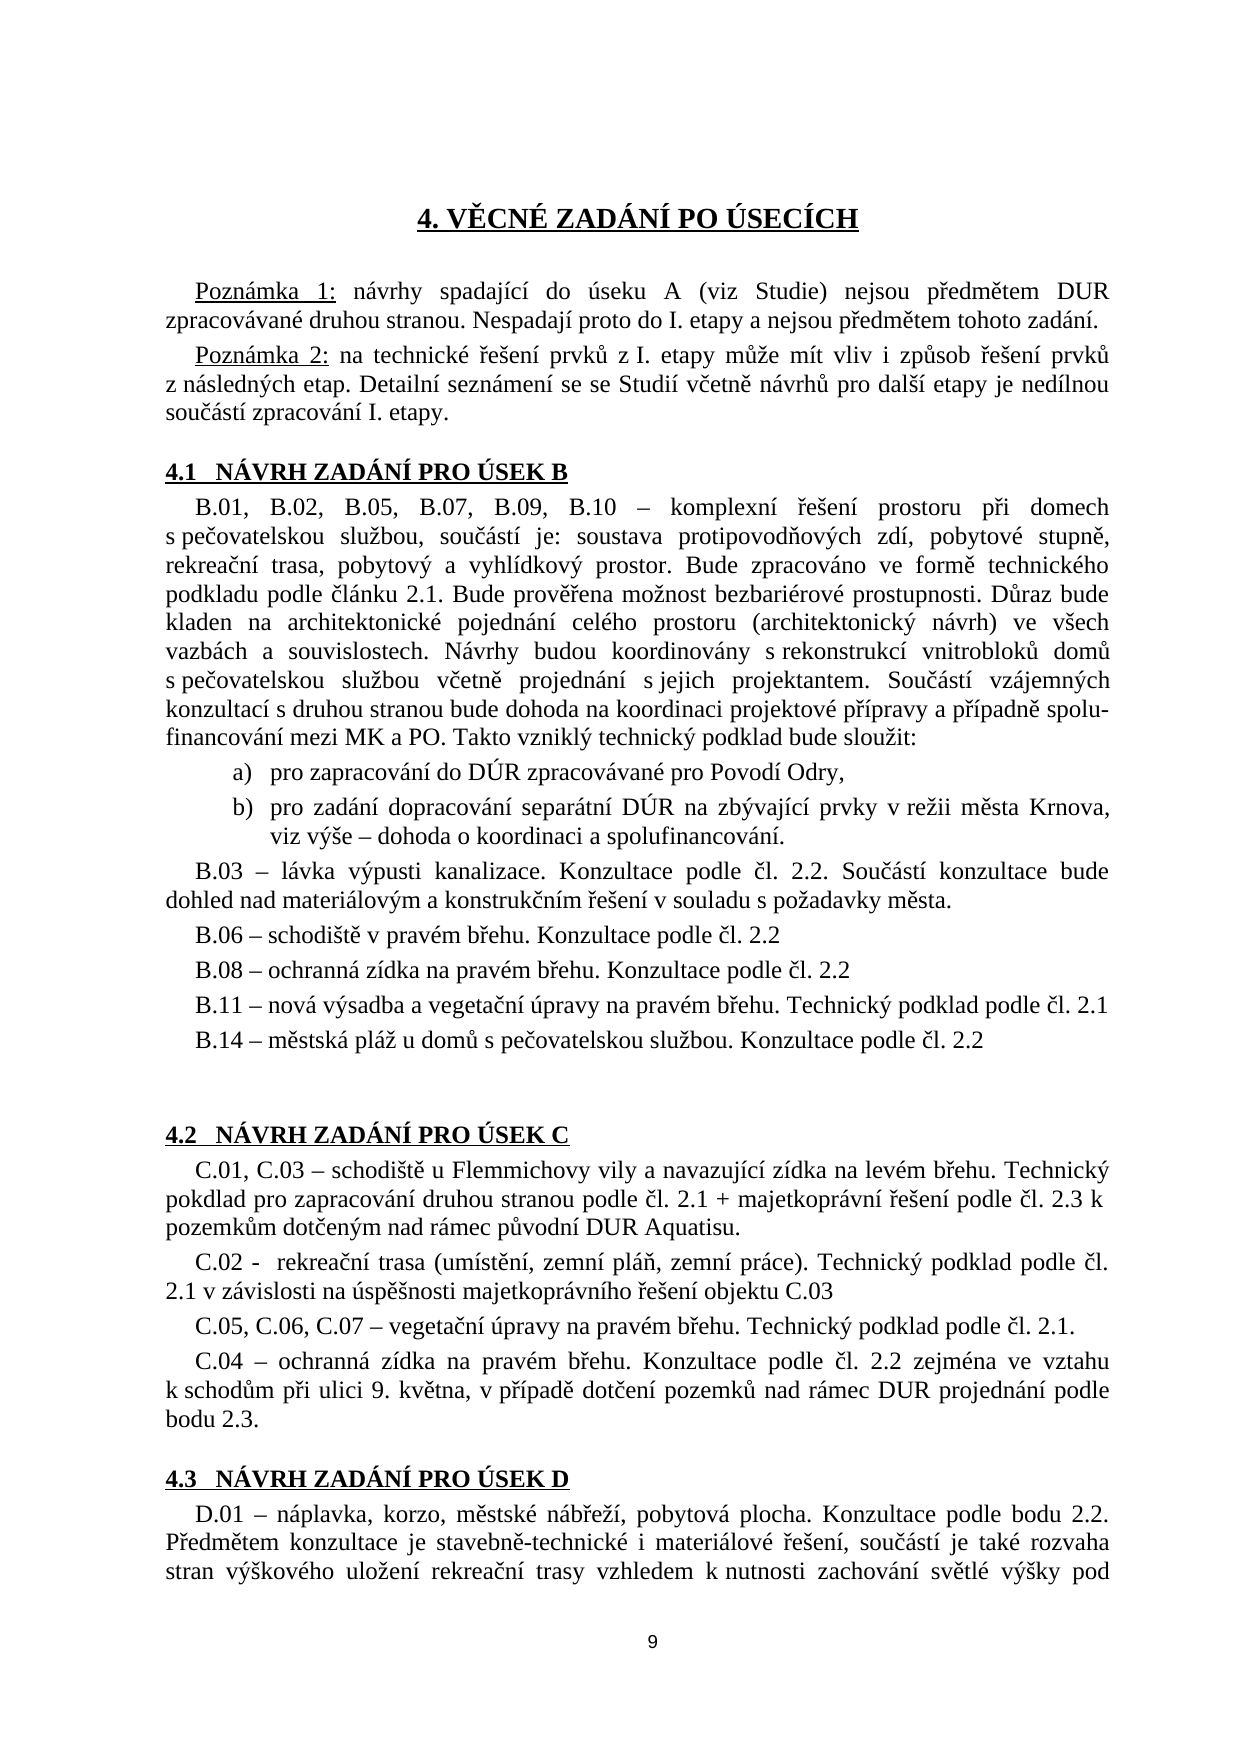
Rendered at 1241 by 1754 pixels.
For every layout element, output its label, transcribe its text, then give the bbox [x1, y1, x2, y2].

text Poznámka 1: návrhy spadající do úseku A (viz Studie) nejsou předmětem DUR zpracovávané druhou stranou. Nespadají proto do I. etapy a nejsou předmětem tohoto zadání. [165, 276, 1110, 334]
text B.03 – lávka výpusti kanalizace. Konzultace podle čl. 2.2. Součástí konzultace bude dohled nad materiálovým a konstrukčním řešení v souladu s požadavky města. [165, 856, 1110, 914]
subtitle Návrh zadání pro úsek C [165, 1120, 1110, 1149]
text B.08 – ochranná zídka na pravém břehu. Konzultace podle čl. 2.2 [165, 955, 1110, 984]
text C.05, C.06, C.07 – vegetační úpravy na pravém břehu. Technický podklad podle čl. 2.1. [165, 1311, 1110, 1340]
text B.11 – nová výsadba a vegetační úpravy na pravém břehu. Technický podklad podle čl. 2.1 [165, 990, 1110, 1019]
text C.02 - rekreační trasa (umístění, zemní pláň, zemní práce). Technický podklad podle čl. 2.1 v závislosti na úspěšnosti majetkoprávního řešení objektu C.03 [165, 1247, 1110, 1305]
list pro zadání dopracování separátní DÚR na zbývající prvky v režii města Krnova, viz výše – dohoda o koordinaci a spolufinancování. [232, 792, 1110, 850]
list pro zapracování do DÚR zpracovávané pro Povodí Odry, [232, 757, 1110, 786]
text C.01, C.03 – schodiště u Flemmichovy vily a navazující zídka na levém břehu. Technický pokdlad pro zapracování druhou stranou podle čl. 2.1 + majetkoprávní řešení podle čl. 2.3 k pozemkům dotčeným nad rámec původní DUR Aquatisu. [165, 1155, 1110, 1241]
text B.01, B.02, B.05, B.07, B.09, B.10 – komplexní řešení prostoru při domech s pečovatelskou službou, součástí je: soustava protipovodňových zdí, pobytové stupně, rekreační trasa, pobytový a vyhlídkový prostor. Bude zpracováno ve formě technického podkladu podle článku 2.1. Bude prověřena možnost bezbariérové prostupnosti. Důraz bude kladen na architektonické pojednání celého prostoru (architektonický návrh) ve všech vazbách a souvislostech. Návrhy budou koordinovány s rekonstrukcí vnitrobloků domů s pečovatelskou službou včetně projednání s jejich projektantem. Součástí vzájemných konzultací s druhou stranou bude dohoda na koordinaci projektové přípravy a případně spolu-financování mezi MK a PO. Takto vzniklý technický podklad bude sloužit: [165, 492, 1110, 751]
subtitle Návrh zadání pro úsek D [165, 1464, 1110, 1492]
text C.04 – ochranná zídka na pravém břehu. Konzultace podle čl. 2.2 zejména ve vztahu k schodům při ulici 9. května, v případě dotčení pozemků nad rámec DUR projednání podle bodu 2.3. [165, 1346, 1110, 1432]
subtitle Návrh zadání pro úsek B [165, 457, 1110, 486]
subtitle Věcné zadání po úsecích [165, 201, 1110, 235]
text B.06 – schodiště v pravém břehu. Konzultace podle čl. 2.2 [165, 920, 1110, 949]
text B.14 – městská pláž u domů s pečovatelskou službou. Konzultace podle čl. 2.2 [165, 1025, 1110, 1054]
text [165, 1499, 1110, 1585]
text Poznámka 2: na technické řešení prvků z I. etapy může mít vliv i způsob řešení prvků z následných etap. Detailní seznámení se se Studií včetně návrhů pro další etapy je nedílnou součástí zpracování I. etapy. [165, 340, 1110, 426]
